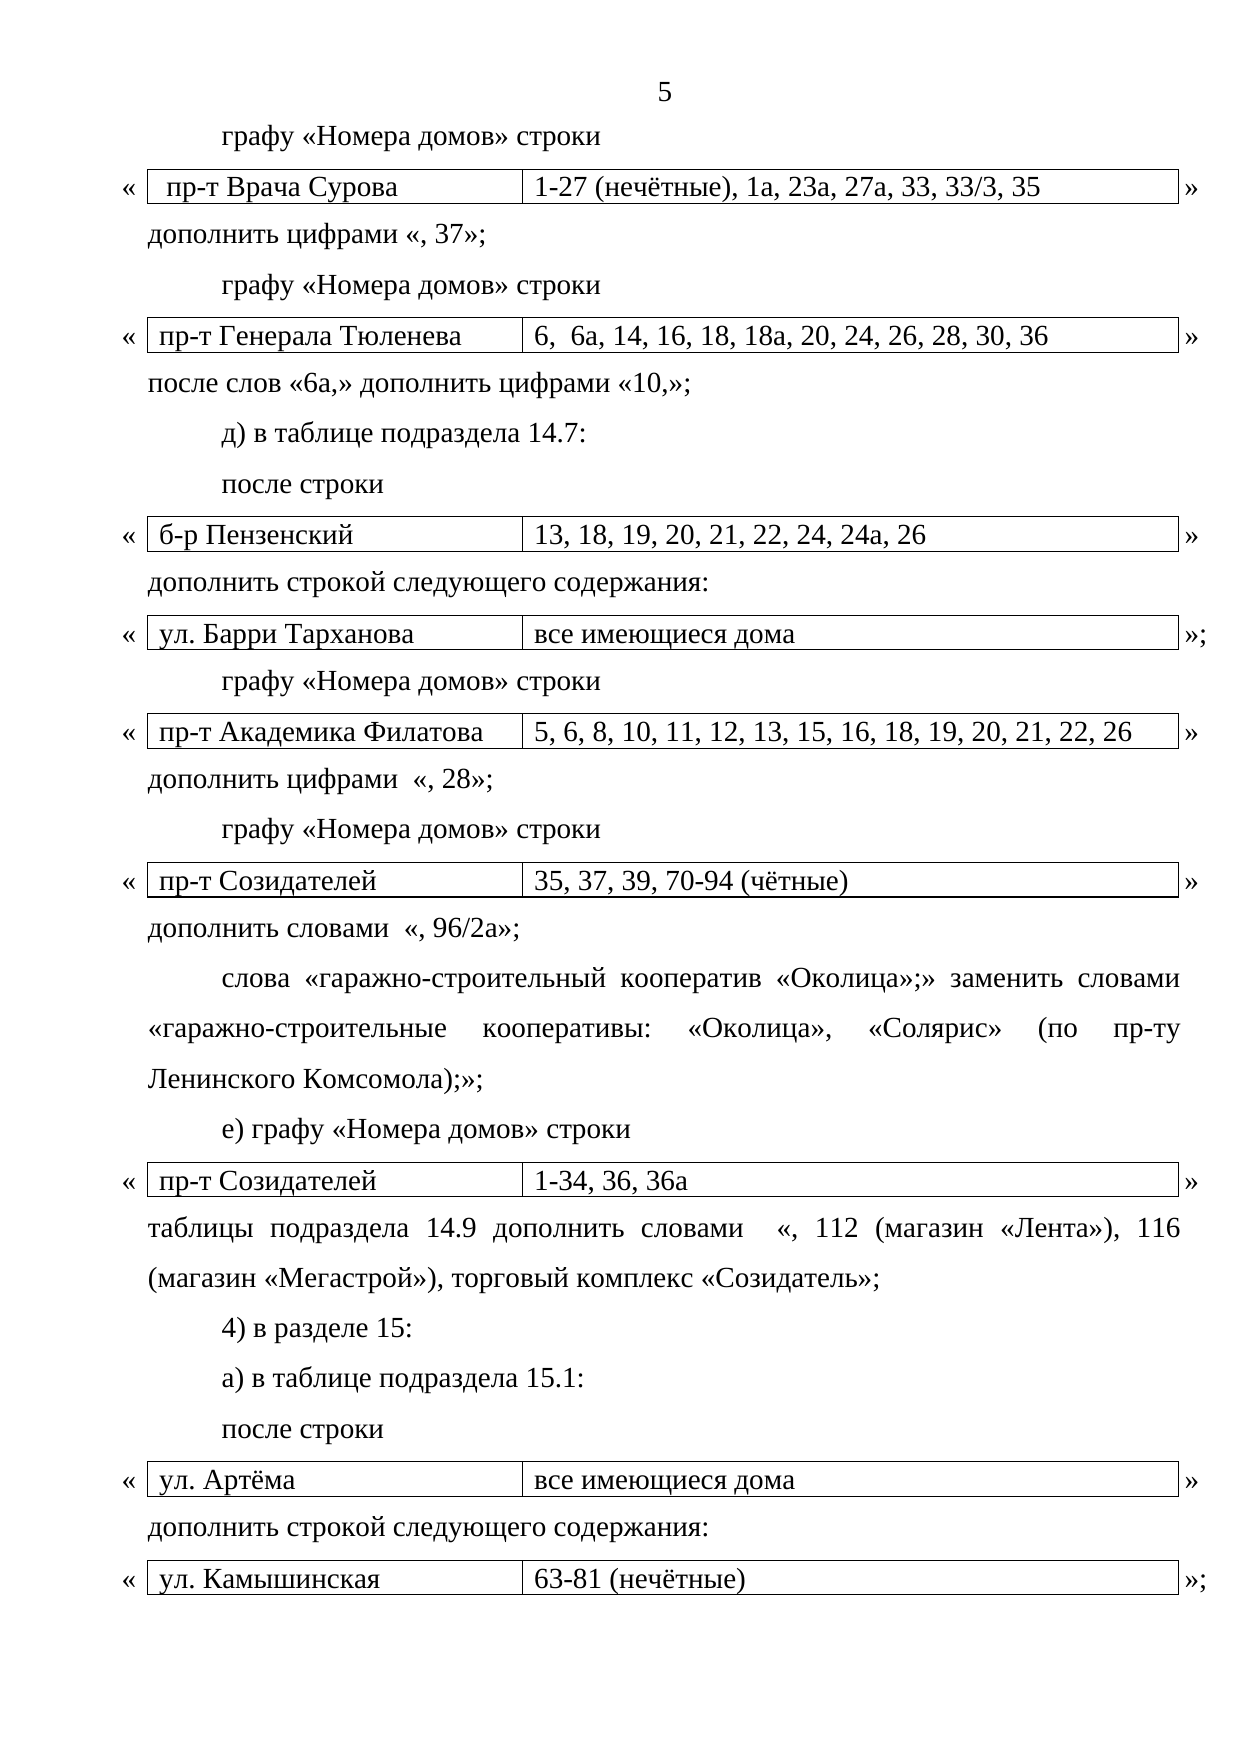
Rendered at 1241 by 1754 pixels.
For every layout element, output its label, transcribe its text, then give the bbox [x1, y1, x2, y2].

table_header « [110, 169, 147, 203]
text слова «гаражно-строительный кооператив «Околица»;» заменить словами «гаражно-строительные кооперативы: «Околица», «Солярис» (по пр-ту Ленинского Комсомола);»; [148, 960, 1181, 1094]
table_header » [1179, 516, 1240, 551]
text после слов «6а,» дополнить цифрами «10,»; [148, 365, 1181, 399]
table_header « [110, 1560, 147, 1594]
table_header « [110, 862, 147, 896]
table_header » [1179, 317, 1240, 352]
table_header 1-27 (нечётные), 1а, 23а, 27а, 33, 33/3, 35 [523, 170, 1178, 203]
table_header » [1179, 169, 1240, 203]
text после строки [148, 1411, 1181, 1444]
table_header » [1179, 1162, 1240, 1196]
text графу «Номера домов» строки [148, 118, 1181, 152]
text графу «Номера домов» строки [148, 663, 1181, 696]
table_header 6, 6а, 14, 16, 18, 18а, 20, 24, 26, 28, 30, 36 [523, 318, 1178, 352]
table_header »; [1179, 615, 1240, 649]
table_header 63-81 (нечётные) [523, 1561, 1178, 1594]
table_header ул. Артёма [148, 1462, 522, 1496]
text дополнить цифрами «, 37»; [148, 217, 1181, 250]
table_header пр-т Созидателей [148, 863, 522, 896]
table_header « [110, 516, 147, 551]
table_header ул. Барри Тарханова [148, 616, 522, 649]
text графу «Номера домов» строки [148, 812, 1181, 845]
table_header все имеющиеся дома [523, 1462, 1178, 1496]
table_header б-р Пензенский [148, 517, 522, 551]
table_header все имеющиеся дома [523, 616, 1178, 649]
table_header » [1179, 862, 1240, 896]
table_header 35, 37, 39, 70-94 (чётные) [523, 863, 1178, 896]
table_header ул. Камышинская [148, 1561, 522, 1594]
table_header »; [1179, 1560, 1235, 1594]
table_header « [110, 713, 147, 748]
table_header « [110, 317, 147, 352]
table_header пр-т Созидателей [148, 1163, 522, 1196]
table_header » [1179, 1461, 1240, 1496]
text графу «Номера домов» строки [148, 267, 1181, 300]
text е) графу «Номера домов» строки [148, 1111, 1181, 1145]
text д) в таблице подраздела 14.7: [148, 416, 1181, 449]
table_header 13, 18, 19, 20, 21, 22, 24, 24а, 26 [523, 517, 1178, 551]
table_header « [110, 615, 147, 649]
text дополнить словами «, 96/2а»; [148, 910, 1181, 943]
table_header пр-т Академика Филатова [148, 714, 522, 748]
text дополнить цифрами «, 28»; [148, 761, 1181, 795]
table_header 5, 6, 8, 10, 11, 12, 13, 15, 16, 18, 19, 20, 21, 22, 26 [523, 714, 1178, 748]
table_header пр-т Врача Сурова [148, 170, 522, 203]
text таблицы подраздела 14.9 дополнить словами «, 112 (магазин «Лента»), 116 (магазин «Мегастрой»), торговый комплекс «Созидатель»; [148, 1210, 1181, 1293]
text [148, 1509, 1181, 1543]
text а) в таблице подраздела 15.1: [148, 1361, 1181, 1394]
text дополнить строкой следующего содержания: [148, 564, 1181, 598]
table_header 1-34, 36, 36а [523, 1163, 1178, 1196]
table_header « [110, 1461, 147, 1496]
table_header » [1179, 713, 1240, 748]
text после строки [148, 466, 1181, 499]
table_header « [110, 1162, 147, 1196]
text 4) в разделе 15: [148, 1310, 1181, 1344]
table_header пр-т Генерала Тюленева [148, 318, 522, 352]
